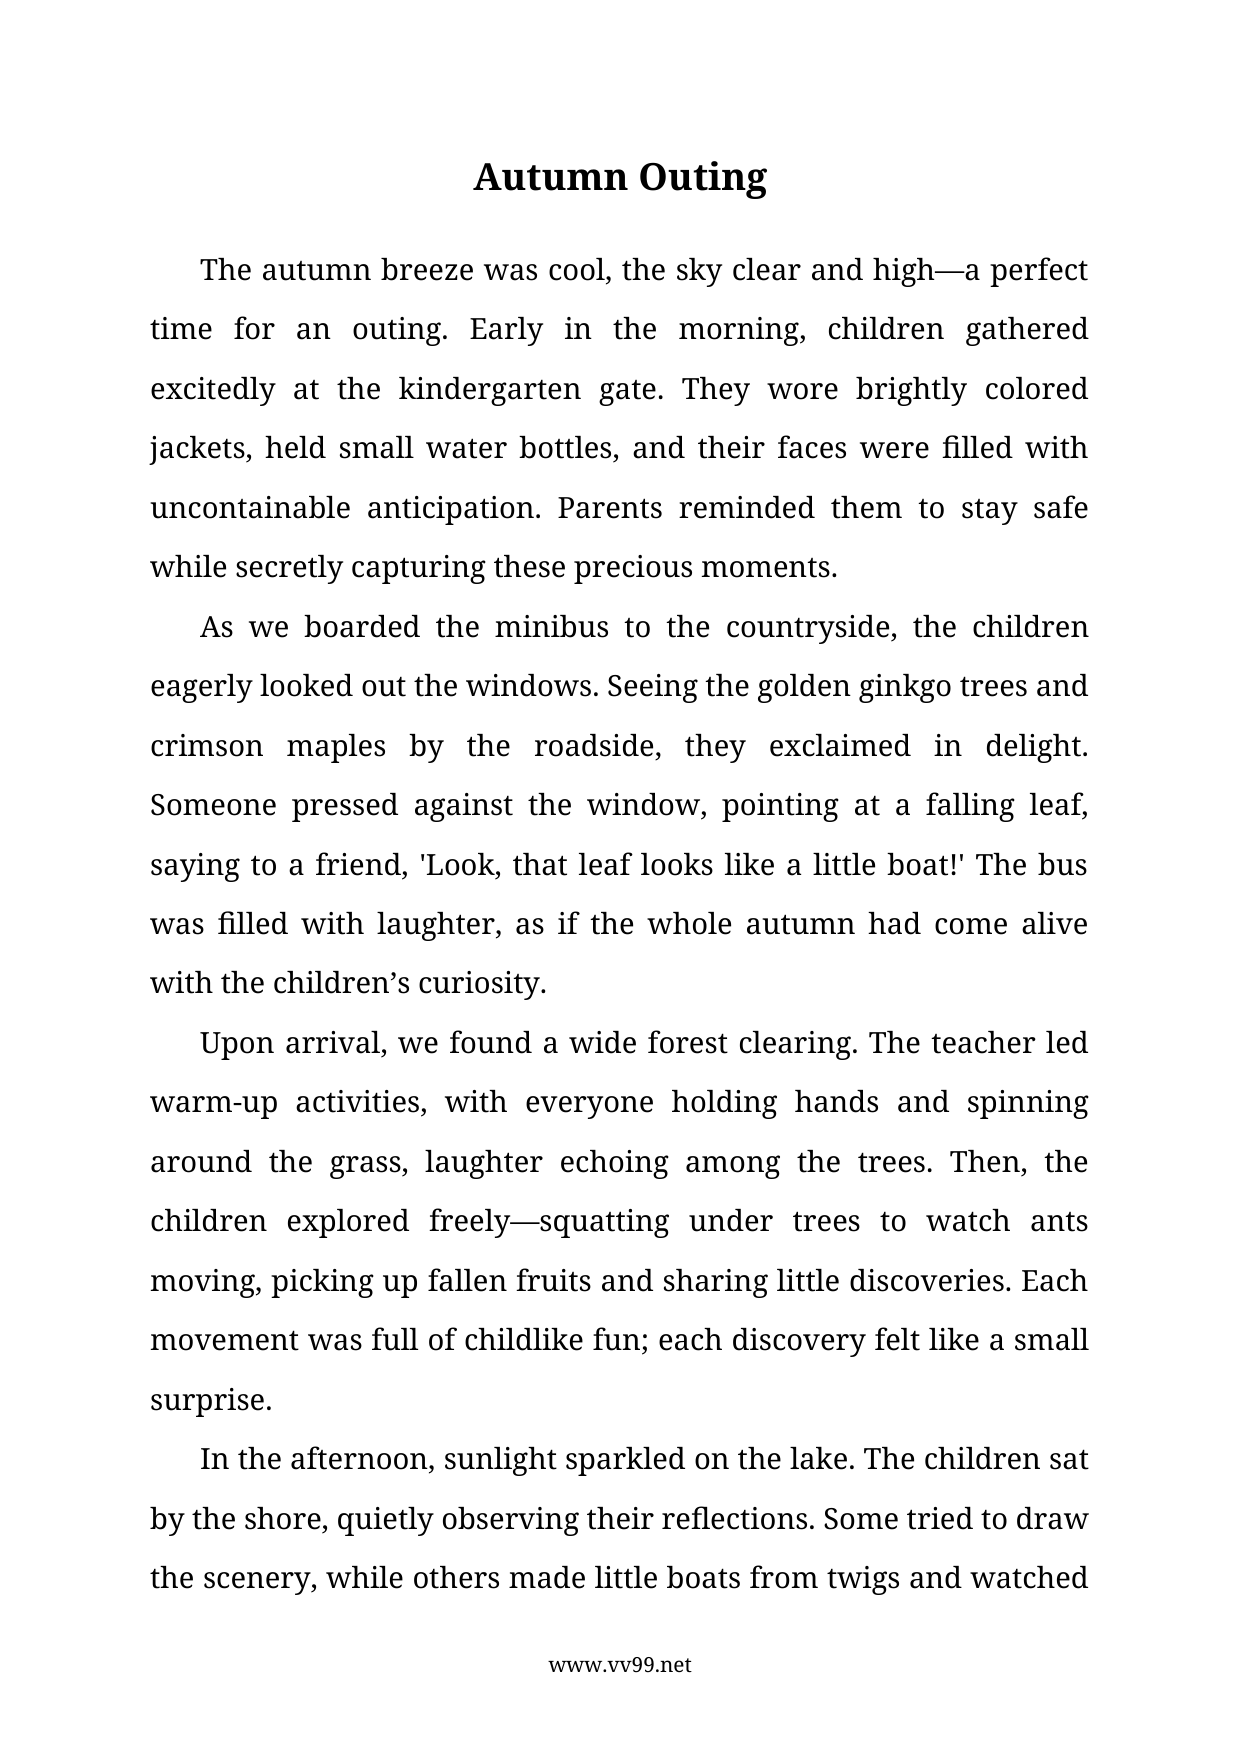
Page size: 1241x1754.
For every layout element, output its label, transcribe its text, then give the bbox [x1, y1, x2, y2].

text Upon arrival, we found a wide forest clearing. The teacher led warm-up activities, with everyone holding hands and spinning around the grass, laughter echoing among the trees. Then, the children explored freely—squatting under trees to watch ants moving, picking up fallen fruits and sharing little discoveries. Each movement was full of childlike fun; each discovery felt like a small surprise. [150, 1022, 1090, 1419]
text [150, 1438, 1090, 1597]
text As we boarded the minibus to the countryside, the children eagerly looked out the windows. Seeing the golden ginkgo trees and crimson maples by the roadside, they exclaimed in delight. Someone pressed against the window, pointing at a falling leaf, saying to a friend, 'Look, that leaf looks like a little boat!' The bus was filled with laughter, as if the whole autumn had come alive with the children’s curiosity. [150, 606, 1090, 1002]
text The autumn breeze was cool, the sky clear and high—a perfect time for an outing. Early in the morning, children gathered excitedly at the kindergarten gate. They wore brightly colored jackets, held small water bottles, and their faces were filled with uncontainable anticipation. Parents reminded them to stay safe while secretly capturing these precious moments. [150, 249, 1090, 586]
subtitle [150, 150, 1090, 201]
